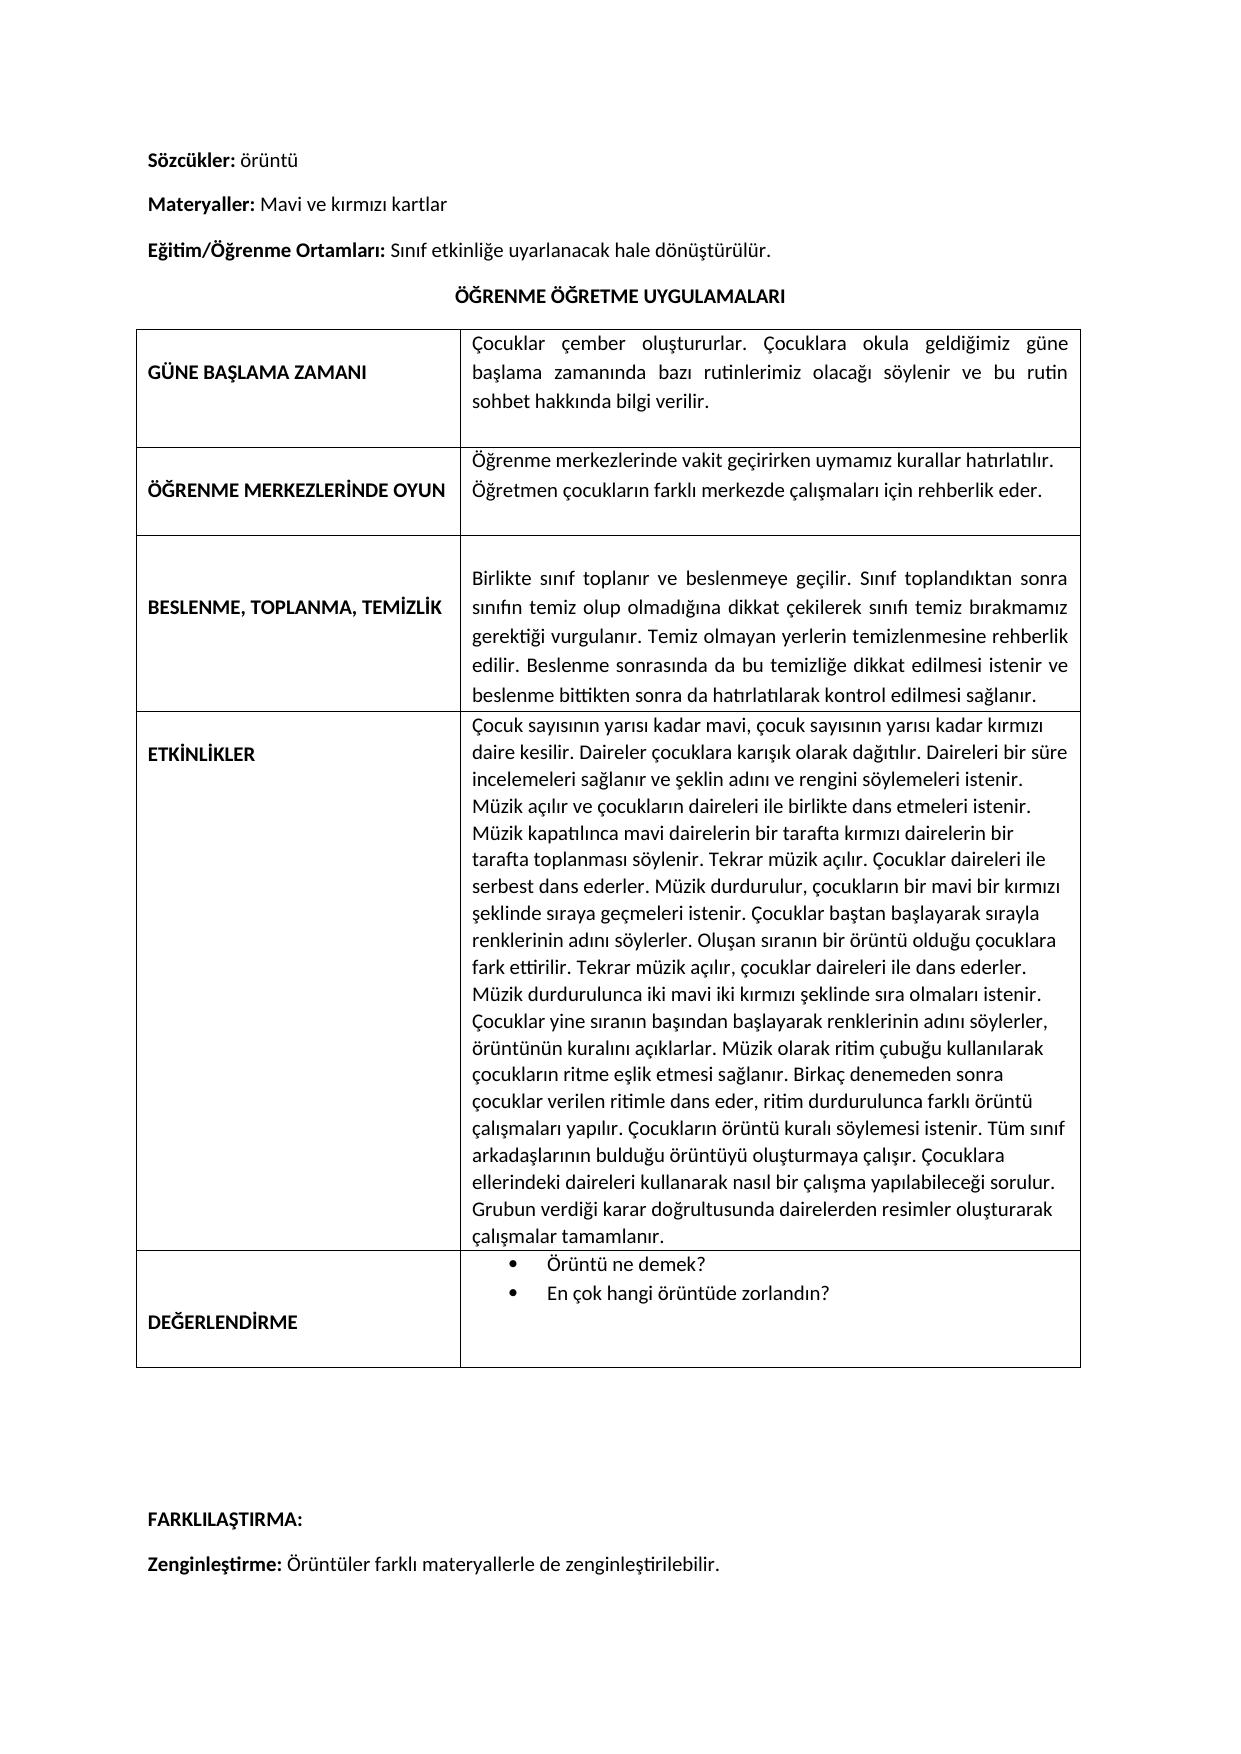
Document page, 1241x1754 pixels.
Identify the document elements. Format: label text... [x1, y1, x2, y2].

table_header Çocuklar çember oluştururlar. Çocuklara okula geldiğimiz güne başlama zamanında bazı rutinlerimiz olacağı söylenir ve bu rutin sohbet hakkında bilgi verilir. [461, 330, 1080, 447]
text FARKLILAŞTIRMA: [148, 1506, 1093, 1531]
table_cell DEĞERLENDİRME [137, 1251, 460, 1367]
text ÖĞRENME ÖĞRETME UYGULAMALARI [148, 283, 1093, 309]
text Zenginleştirme: Örüntüler farklı materyallerle de zenginleştirilebilir. [148, 1552, 1093, 1577]
table_cell Birlikte sınıf toplanır ve beslenmeye geçilir. Sınıf toplandıktan sonra sınıfın temiz olup olmadığına dikkat çekilerek sınıfı temiz bırakmamız gerektiği vurgulanır. Temiz olmayan yerlerin temizlenmesine rehberlik edilir. Beslenme sonrasında da bu temizliğe dikkat edilmesi istenir ve beslenme bittikten sonra da hatırlatılarak kontrol edilmesi sağlanır. [461, 536, 1080, 711]
text Materyaller: Mavi ve kırmızı kartlar [148, 192, 1093, 217]
table_cell ETKİNLİKLER [137, 712, 460, 1250]
table_cell Örüntü ne demek? En çok hangi örüntüde zorlandın? [461, 1251, 1080, 1367]
table_header GÜNE BAŞLAMA ZAMANI [137, 330, 460, 447]
table_cell ÖĞRENME MERKEZLERİNDE OYUN [137, 448, 460, 535]
table_cell Çocuk sayısının yarısı kadar mavi, çocuk sayısının yarısı kadar kırmızı daire kesilir. Daireler çocuklara karışık olarak dağıtılır. Daireleri bir süre incelemeleri sağlanır ve şeklin adını ve rengini söylemeleri istenir. Müzik açılır ve çocukların daireleri ile birlikte dans etmeleri istenir. Müzik kapatılınca mavi dairelerin bir tarafta kırmızı dairelerin bir tarafta toplanması söylenir. Tekrar müzik açılır. Çocuklar daireleri ile serbest dans ederler. Müzik durdurulur, çocukların bir mavi bir kırmızı şeklinde sıraya geçmeleri istenir. Çocuklar baştan başlayarak sırayla renklerinin adını söylerler. Oluşan sıranın bir örüntü olduğu çocuklara fark ettirilir. Tekrar müzik açılır, çocuklar daireleri ile dans ederler. Müzik durdurulunca iki mavi iki kırmızı şeklinde sıra olmaları istenir. Çocuklar yine sıranın başından başlayarak renklerinin adını söylerler, örüntünün kuralını açıklarlar. Müzik olarak ritim çubuğu kullanılarak çocukların ritme eşlik etmesi sağlanır. Birkaç denemeden sonra çocuklar verilen ritimle dans eder, ritim durdurulunca farklı örüntü çalışmaları yapılır. Çocukların örüntü kuralı söylemesi istenir. Tüm sınıf arkadaşlarının bulduğu örüntüyü oluşturmaya çalışır. Çocuklara ellerindeki daireleri kullanarak nasıl bir çalışma yapılabileceği sorulur. Grubun verdiği karar doğrultusunda dairelerden resimler oluşturarak çalışmalar tamamlanır. [461, 712, 1080, 1250]
table_cell Öğrenme merkezlerinde vakit geçirirken uymamız kurallar hatırlatılır. Öğretmen çocukların farklı merkezde çalışmaları için rehberlik eder. [461, 448, 1080, 535]
text Sözcükler: örüntü [148, 148, 1093, 173]
text Eğitim/Öğrenme Ortamları: Sınıf etkinliğe uyarlanacak hale dönüştürülür. [148, 237, 1093, 263]
table_cell BESLENME, TOPLANMA, TEMİZLİK [137, 536, 460, 711]
